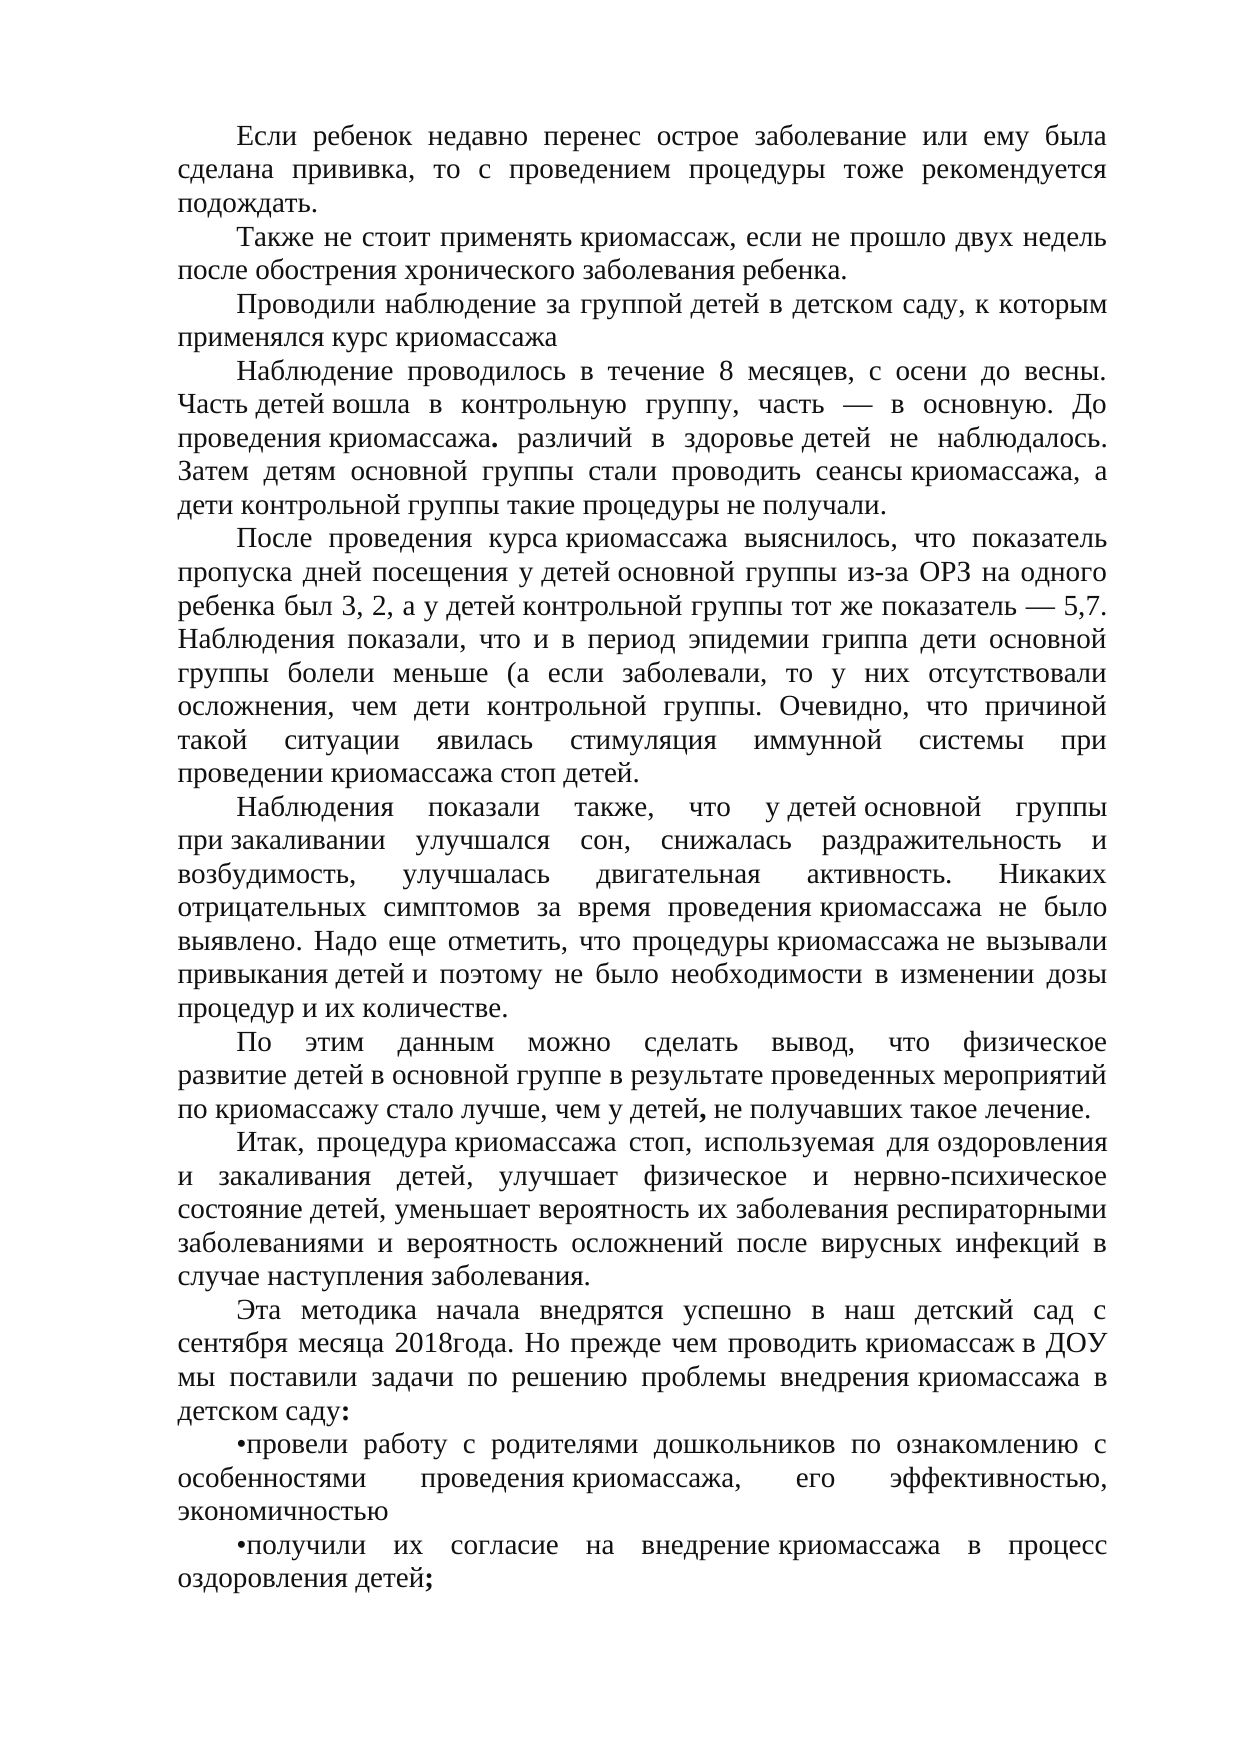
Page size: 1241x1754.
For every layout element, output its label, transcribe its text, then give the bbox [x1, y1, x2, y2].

text Итак, процедура криомассажа стоп, используемая для оздоровления и закаливания детей, улучшает физическое и нервно-психическое состояние детей, уменьшает вероятность их заболевания респираторными заболеваниями и вероятность осложнений после вирусных инфекций в случае наступления заболевания. [177, 1124, 1107, 1292]
text Если ребенок недавно перенес острое заболевание или ему была сделана прививка, то с проведением процедуры тоже рекомендуется подождать. [177, 118, 1107, 219]
text После проведения курса криомассажа выяснилось, что показатель пропуска дней посещения у детей основной группы из-за ОРЗ на одного ребенка был 3, 2, а у детей контрольной группы тот же показатель — 5,7. Наблюдения показали, что и в период эпидемии гриппа дети основной группы болели меньше (а если заболевали, то у них отсутствовали осложнения, чем дети контрольной группы. Очевидно, что причиной такой ситуации явилась стимуляция иммунной системы при проведении криомассажа стоп детей. [177, 521, 1107, 789]
text Также не стоит применять криомассаж, если не прошло двух недель после обострения хронического заболевания ребенка. [177, 219, 1107, 286]
text Проводили наблюдение за группой детей в детском саду, к которым применялся курс криомассажа [177, 286, 1107, 353]
text Наблюдения показали также, что у детей основной группы при закаливании улучшался сон, снижалась раздражительность и возбудимость, улучшалась двигательная активность. Никаких отрицательных симптомов за время проведения криомассажа не было выявлено. Надо еще отметить, что процедуры криомассажа не вызывали привыкания детей и поэтому не было необходимости в изменении дозы процедур и их количестве. [177, 789, 1107, 1024]
text •провели работу с родителями дошкольников по ознакомлению с особенностями проведения криомассажа, его эффективностью, экономичностью [177, 1426, 1107, 1527]
text Эта методика начала внедрятся успешно в наш детский сад с сентября месяца 2018года. Но прежде чем проводить криомассаж в ДОУ мы поставили задачи по решению проблемы внедрения криомассажа в детском саду: [177, 1292, 1107, 1426]
text По этим данным можно сделать вывод, что физическое развитие детей в основной группе в результате проведенных мероприятий по криомассажу стало лучше, чем у детей, не получавших такое лечение. [177, 1024, 1107, 1124]
text •получили их согласие на внедрение криомассажа в процесс оздоровления детей; [177, 1527, 1107, 1594]
text Наблюдение проводилось в течение 8 месяцев, с осени до весны. Часть детей вошла в контрольную группу, часть — в основную. До проведения криомассажа. различий в здоровье детей не наблюдалось. Затем детям основной группы стали проводить сеансы криомассажа, а дети контрольной группы такие процедуры не получали. [177, 353, 1107, 521]
